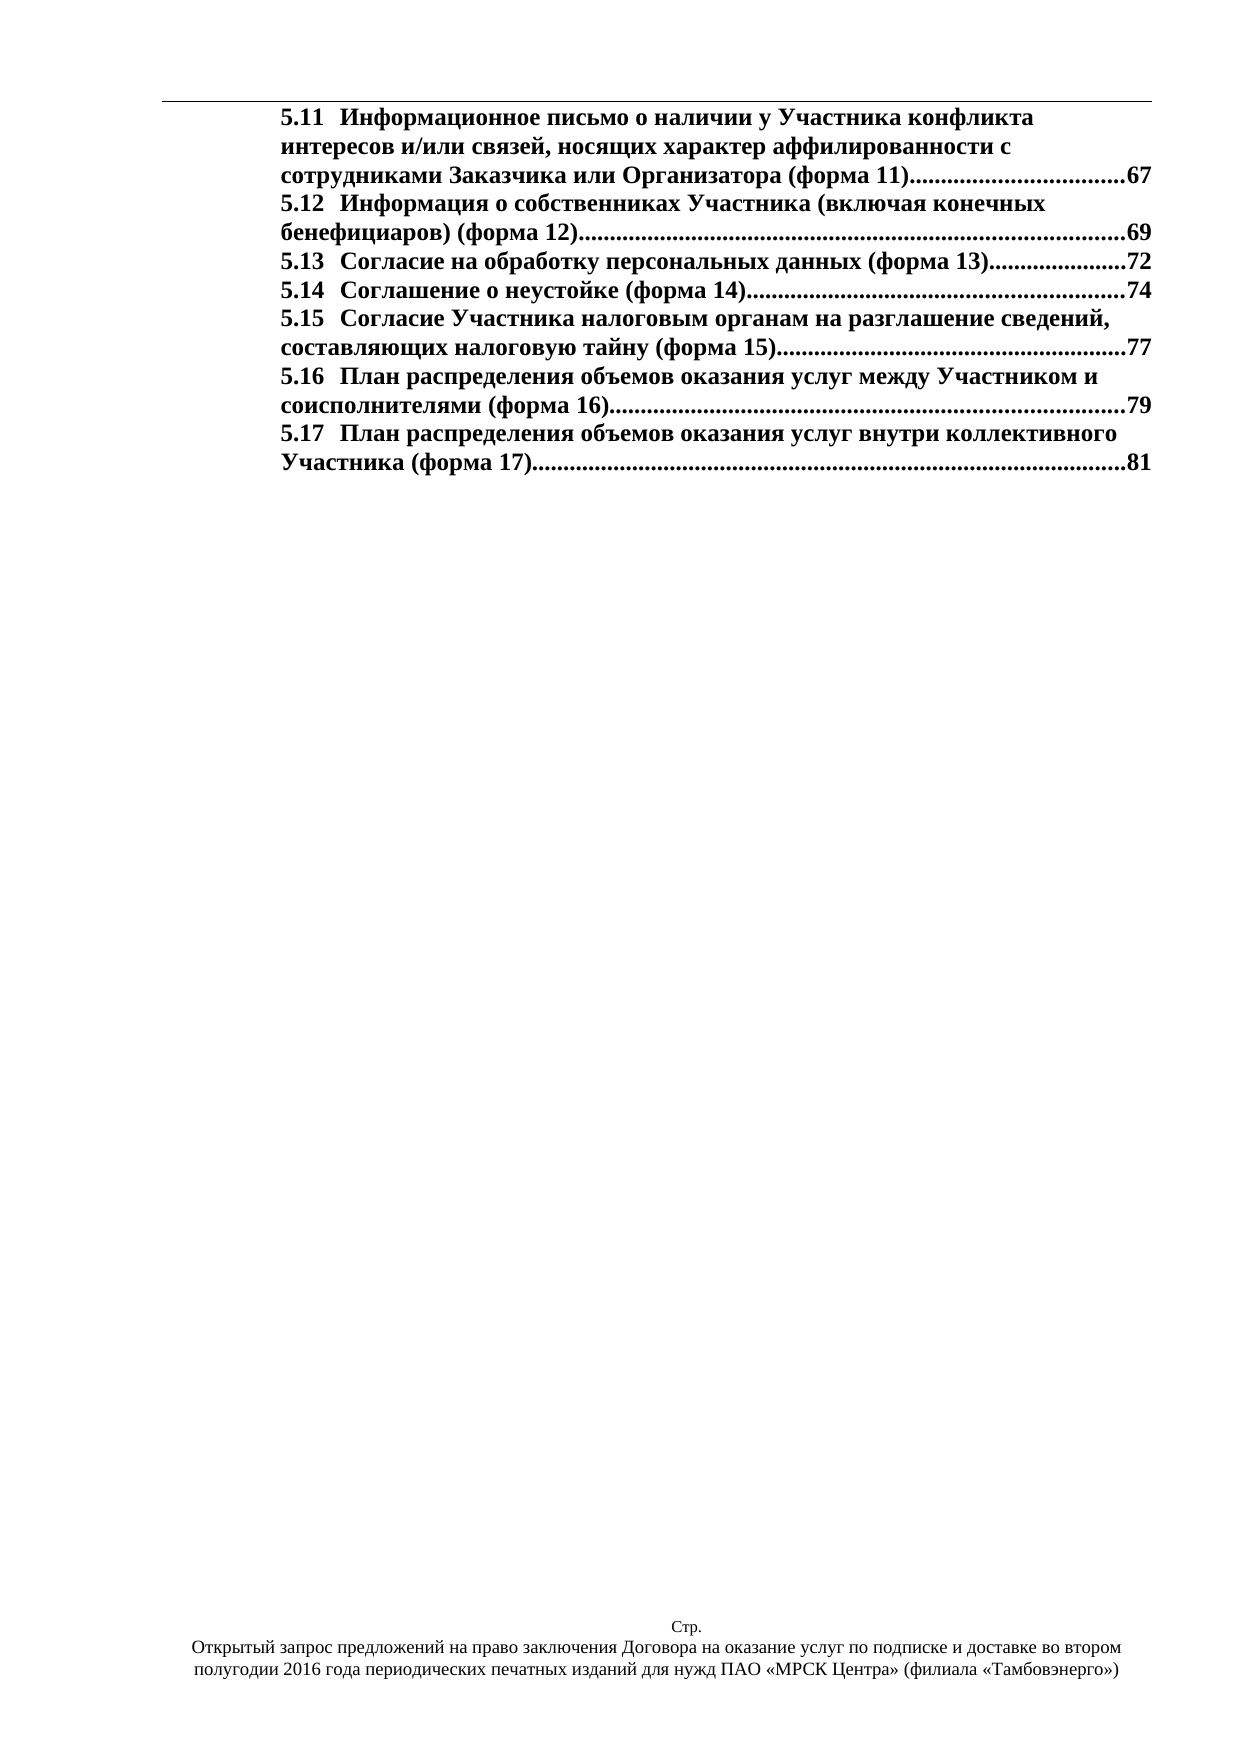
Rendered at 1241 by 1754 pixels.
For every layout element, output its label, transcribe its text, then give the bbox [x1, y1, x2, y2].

text 5.17 План распределения объемов оказания услуг внутри коллективного Участника (форма 17) 81 [280, 418, 1133, 476]
text 5.13 Согласие на обработку персональных данных (форма 13) 72 [280, 246, 1133, 275]
text 5.12 Информация о собственниках Участника (включая конечных бенефициаров) (форма 12) 69 [280, 188, 1133, 246]
text 5.16 План распределения объемов оказания услуг между Участником и соисполнителями (форма 16) 79 [280, 361, 1133, 418]
text 5.15 Согласие Участника налоговым органам на разглашение сведений, составляющих налоговую тайну (форма 15) 77 [280, 303, 1133, 361]
text 5.11 Информационное письмо о наличии у Участника конфликта интересов и/или связей, носящих характер аффилированности с сотрудниками Заказчика или Организатора (форма 11) 67 [280, 102, 1133, 188]
text 5.14 Соглашение о неустойке (форма 14) 74 [280, 275, 1133, 303]
